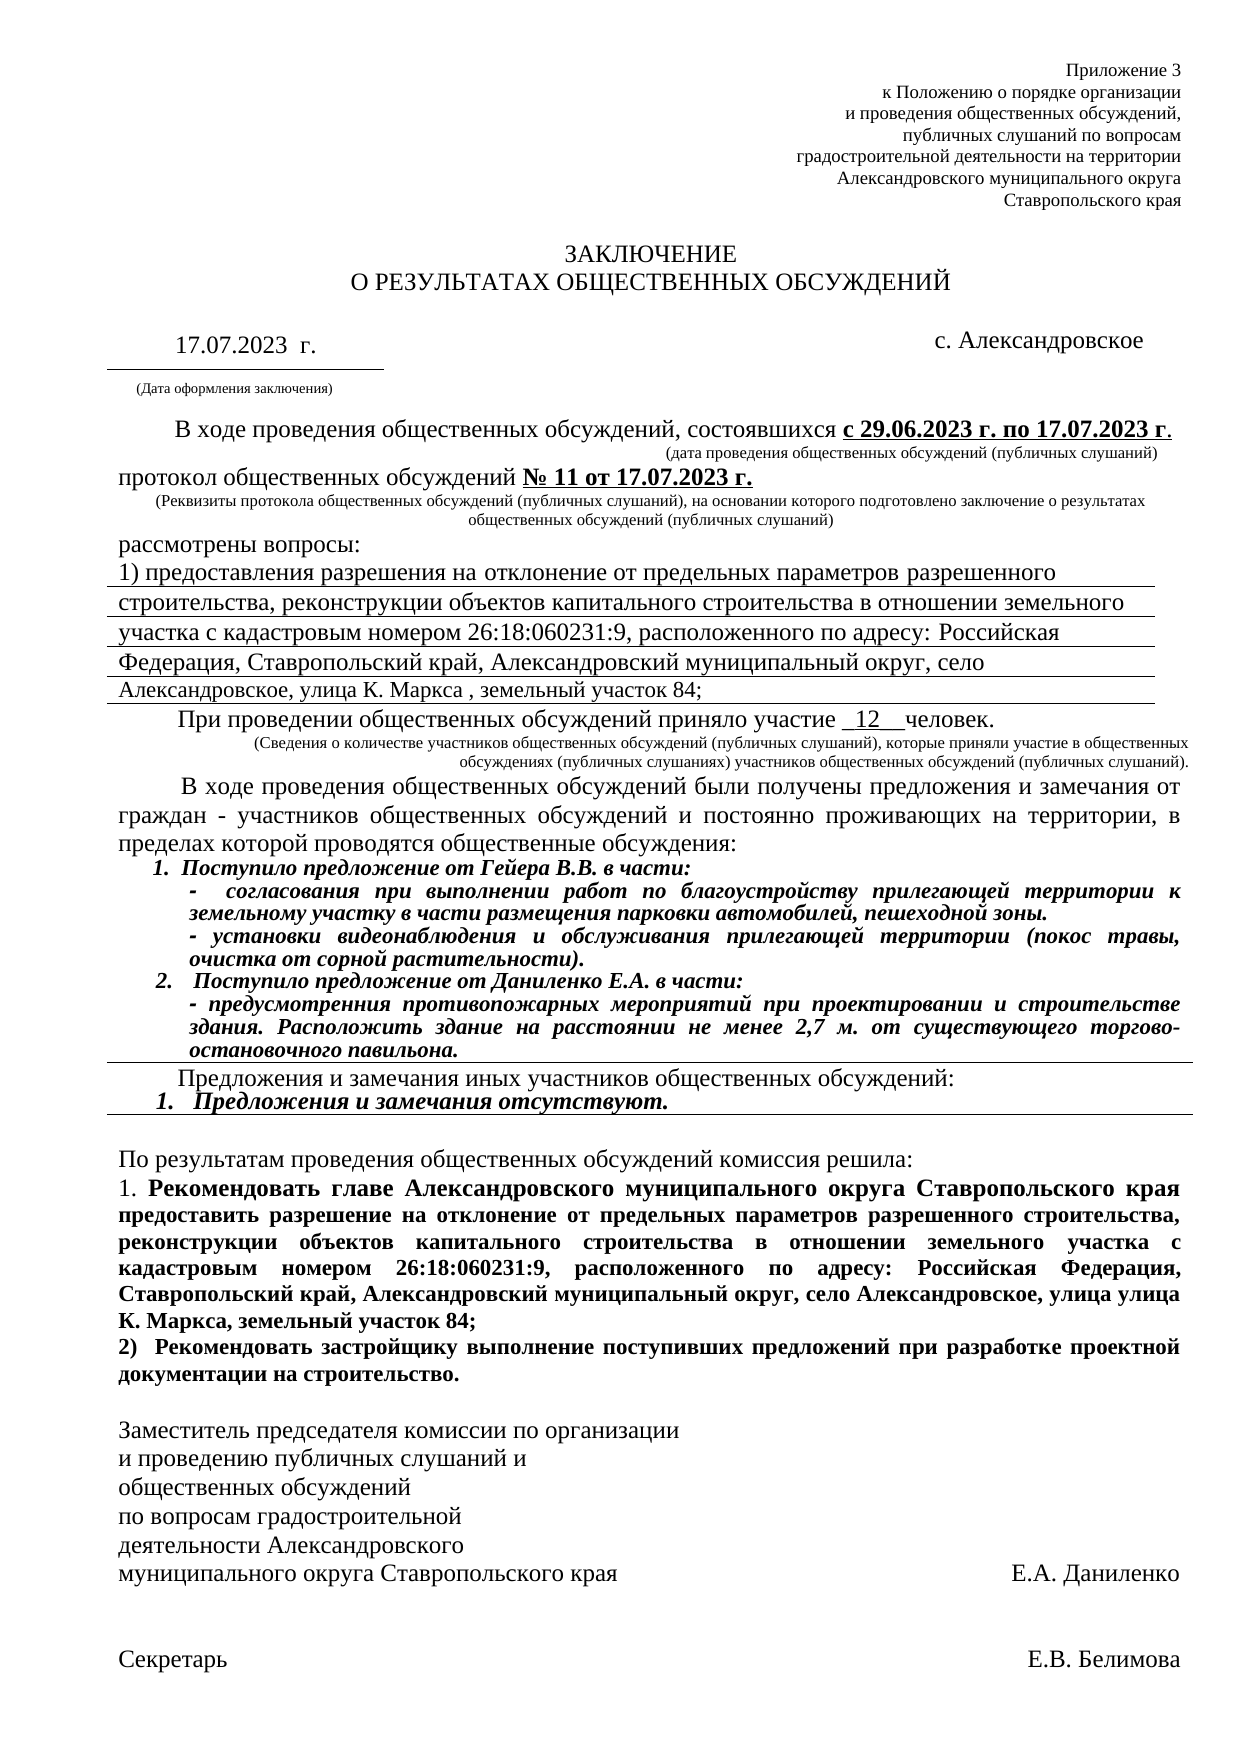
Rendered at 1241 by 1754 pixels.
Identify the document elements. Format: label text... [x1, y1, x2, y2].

text и проведению публичных слушаний и [118, 1443, 1181, 1472]
text по вопросам градостроительной [118, 1501, 1181, 1530]
text (дата проведения общественных обсуждений (публичных слушаний) [118, 442, 1181, 462]
table_header 17.07.2023 г. [107, 330, 384, 368]
text рассмотрены вопросы: [118, 529, 1181, 557]
text Приложение 3 [378, 59, 1181, 81]
text О РЕЗУЛЬТАТАХ ОБЩЕСТВЕННЫХ ОБСУЖДЕНИЙ [120, 267, 1181, 296]
text и проведения общественных обсуждений, [378, 102, 1181, 124]
text По результатам проведения общественных обсуждений комиссия решила: [118, 1144, 1181, 1173]
text ЗАКЛЮЧЕНИЕ [120, 239, 1181, 267]
text Заместитель председателя комиссии по организации [118, 1415, 1181, 1443]
text В ходе проведения общественных обсуждений, состоявшихся с 29.06.2023 г. по 17.07.2023 г. [118, 414, 1181, 442]
table_header 1) предоставления разрешения на отклонение от предельных параметров разрешенного [107, 558, 1155, 586]
text В ходе проведения общественных обсуждений были получены предложения и замечания от граждан - участников общественных обсуждений и постоянно проживающих на территории, в пределах которой проводятся общественные обсуждения: [118, 771, 1181, 857]
text к Положению о порядке организации [378, 81, 1181, 102]
text Александровского муниципального округа [378, 167, 1181, 188]
table_cell Александровское, улица К. Маркса , земельный участок 84; [107, 677, 1155, 703]
table_cell участка с кадастровым номером 26:18:060231:9, расположенного по адресу: Российская [107, 617, 1155, 646]
text (Сведения о количестве участников общественных обсуждений (публичных слушаний), которые приняли участие в общественных обсуждениях (публичных слушаниях) участников общественных обсуждений (публичных слушаний). [247, 733, 1189, 771]
text (Дата оформления заключения) [118, 380, 1181, 397]
text 1. Рекомендовать главе Александровского муниципального округа Ставропольского края предоставить разрешение на отклонение от предельных параметров разрешенного строительства, реконструкции объектов капитального строительства в отношении земельного участка с кадастровым номером 26:18:060231:9, расположенного по адресу: Российская Федерация, Ставропольский край, Александровский муниципальный округ, село Александровское, улица улица К. Маркса, земельный участок 84; [118, 1173, 1181, 1333]
text Ставропольского края [378, 188, 1181, 210]
text градостроительной деятельности на территории [378, 145, 1181, 167]
table_cell строительства, реконструкции объектов капитального строительства в отношении земельного [107, 587, 1155, 616]
text При проведении общественных обсуждений приняло участие _12__человек. [118, 704, 1181, 733]
table_header 1. Поступило предложение от Гейера В.В. в части: - согласования при выполнении работ по благоустройству прилегающей территории к земельному участку в части размещения парковки автомобилей, пешеходной зоны. - установки видеонаблюдения и обслуживания прилегающей территории (покос травы, очистка от сорной растительности). Поступило предложение от Даниленко Е.А. в части: - предусмотренния противопожарных мероприятий при проектировании и строительстве здания. Расположить здание на расстоянии не менее 2,7 м. от существующего торгово-остановочного павильона. [107, 857, 1192, 1062]
text с. Александровское [118, 325, 1181, 354]
table_cell Федерация, Ставропольский край, Александровский муниципальный округ, село [107, 647, 1155, 676]
text Секретарь Е.В. Белимова [118, 1644, 1181, 1673]
text Предложения и замечания иных участников общественных обсуждений: [118, 1063, 1181, 1091]
text публичных слушаний по вопросам [378, 124, 1181, 145]
table_header Предложения и замечания отсутствуют. [107, 1091, 1192, 1114]
text деятельности Александровского [118, 1530, 1181, 1558]
text общественных обсуждений [118, 1472, 1181, 1501]
text муниципального округа Ставропольского края Е.А. Даниленко [118, 1558, 1181, 1587]
text 2) Рекомендовать застройщику выполнение поступивших предложений при разработке проектной документации на строительство. [118, 1333, 1181, 1386]
text (Реквизиты протокола общественных обсуждений (публичных слушаний), на основании которого подготовлено заключение о результатах общественных обсуждений (публичных слушаний) [120, 490, 1181, 529]
text протокол общественных обсуждений № 11 от 17.07.2023 г. [118, 462, 1181, 490]
